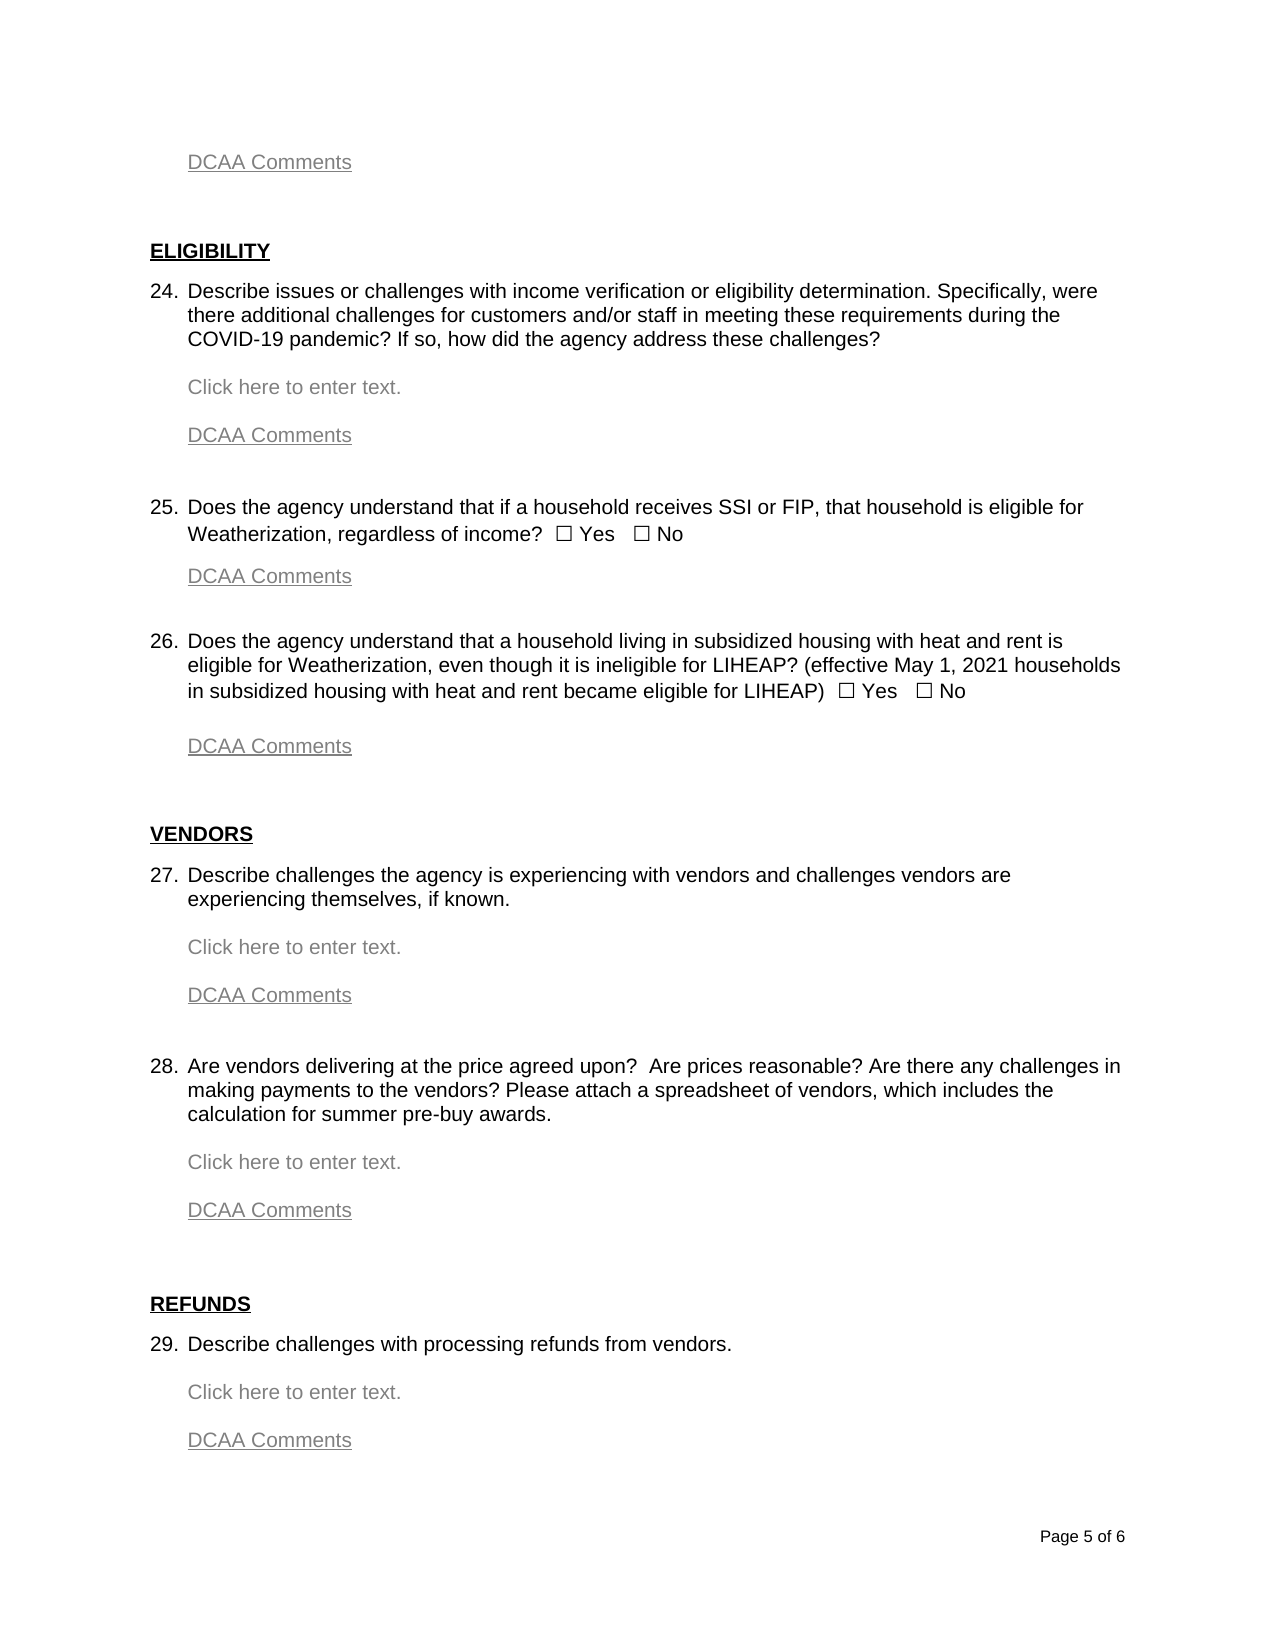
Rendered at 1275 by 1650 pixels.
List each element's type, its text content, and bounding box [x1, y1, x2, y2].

list Does the agency understand that a household living in subsidized housing with heat and rent is eligible for Weatherization, even though it is ineligible for LIHEAP? (effective May 1, 2021 households in subsidized housing with heat and rent became eligible for LIHEAP) Yes No [150, 628, 1125, 705]
list Describe challenges with processing refunds from vendors. [150, 1332, 1125, 1356]
list DCAA Comments [187, 1198, 1125, 1222]
list Describe challenges the agency is experiencing with vendors and challenges vendors are experiencing themselves, if known. [150, 863, 1125, 911]
text VENDORS [150, 822, 1125, 846]
list DCAA Comments [187, 982, 1125, 1006]
text DCAA Comments [187, 564, 1125, 588]
list DCAA Comments [187, 1428, 1125, 1452]
list Describe issues or challenges with income verification or eligibility determination. Specifically, were there additional challenges for customers and/or staff in meeting these requirements during the COVID-19 pandemic? If so, how did the agency address these challenges? [150, 279, 1125, 351]
list Are vendors delivering at the price agreed upon? Are prices reasonable? Are there any challenges in making payments to the vendors? Please attach a spreadsheet of vendors, which includes the calculation for summer pre-buy awards. [150, 1054, 1125, 1126]
text ELIGIBILITY [150, 238, 1125, 262]
list DCAA Comments [187, 423, 1125, 447]
list DCAA Comments [187, 150, 1125, 174]
list Does the agency understand that if a household receives SSI or FIP, that household is eligible for Weatherization, regardless of income? Yes No [150, 495, 1125, 547]
text REFUNDS [150, 1291, 1125, 1315]
list DCAA Comments [187, 733, 1125, 757]
